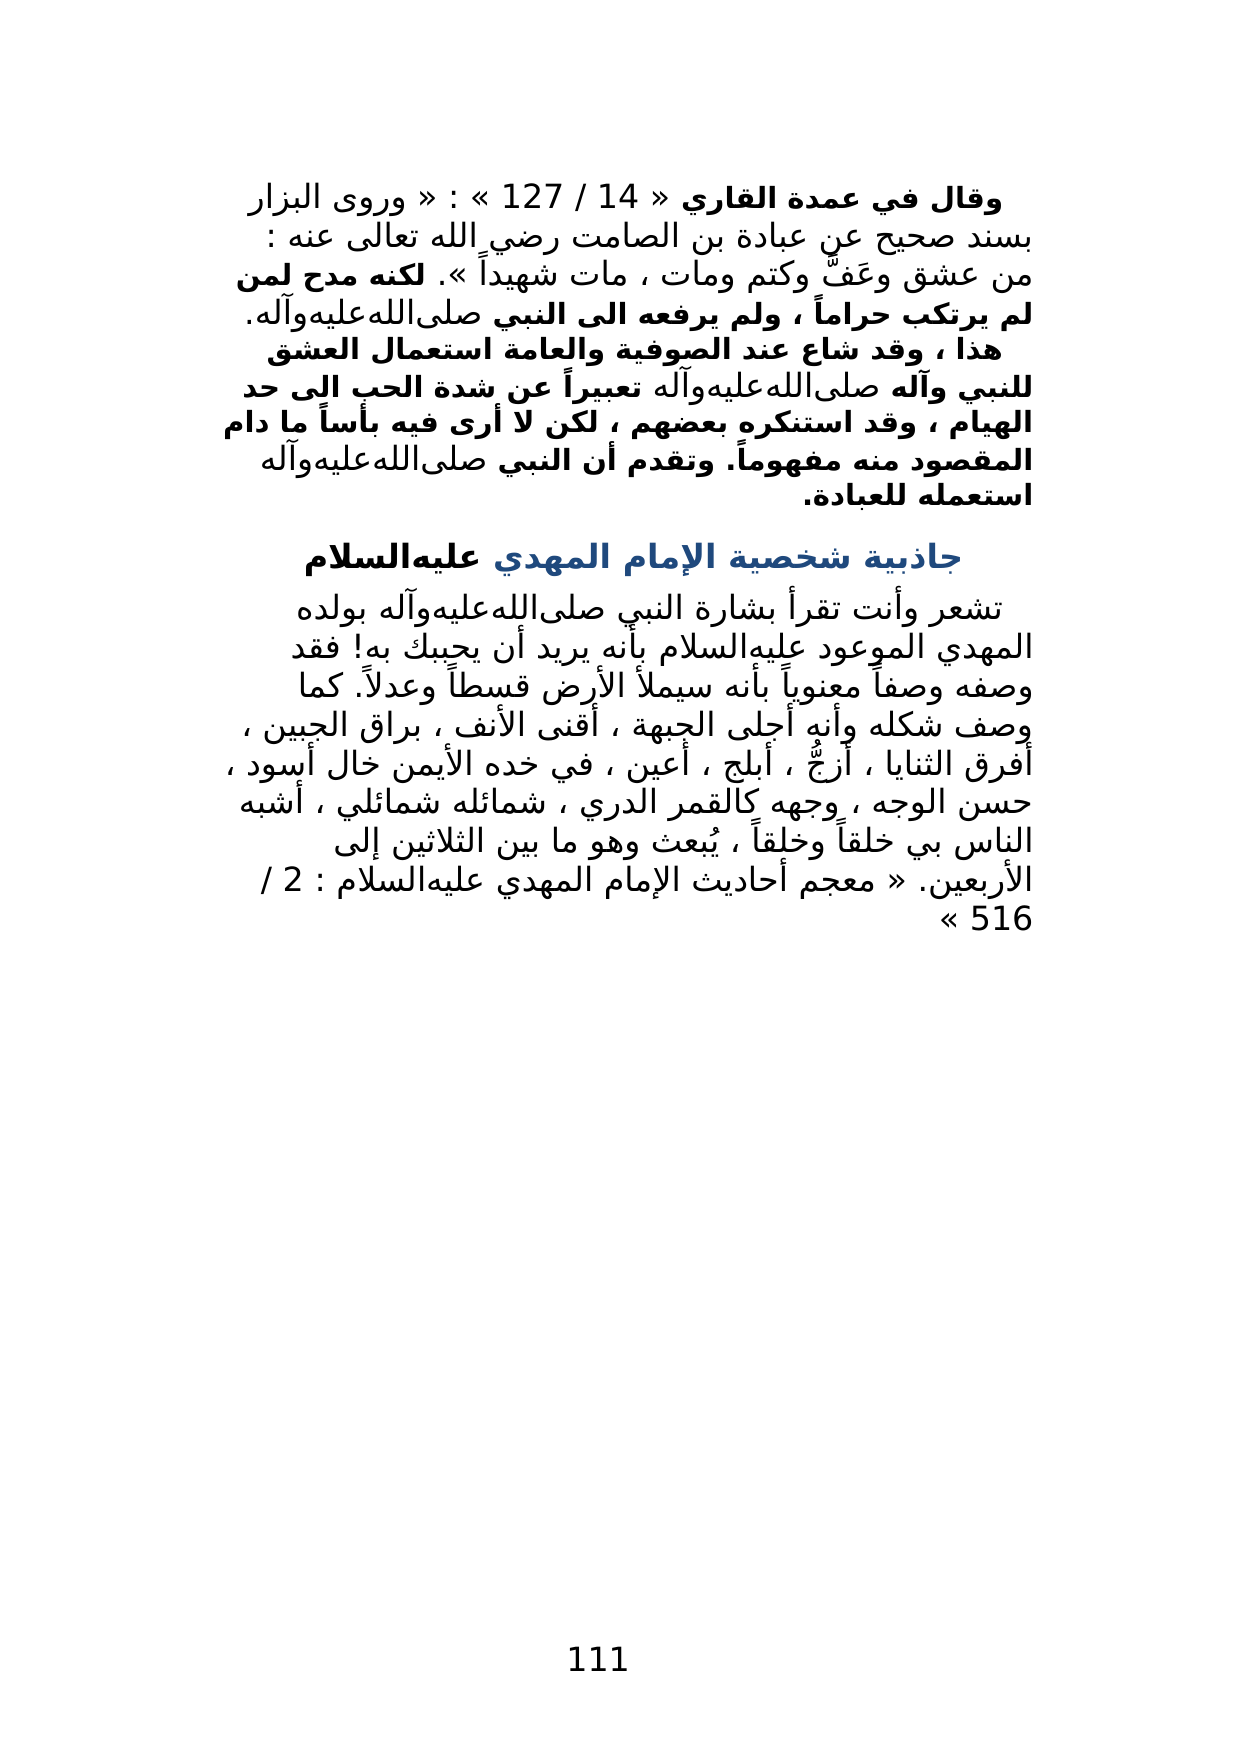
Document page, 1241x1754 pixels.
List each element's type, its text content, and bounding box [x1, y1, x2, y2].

subtitle جاذبية شخصية الإمام المهدي عليه‌السلام [222, 537, 1033, 576]
text هذا ، وقد شاع عند الصوفية والعامة استعمال العشق للنبي وآله صلى‌الله‌عليه‌وآله تعبيراً عن شدة الحب الى حد الهيام ، وقد استنكره بعضهم ، لكن لا أرى فيه بأساً ما دام المقصود منه مفهوماً. وتقدم أن النبي صلى‌الله‌عليه‌وآله استعمله للعبادة. [222, 333, 1033, 512]
text وقال في عمدة القاري « 14 / 127 » : « وروى البزار بسند صحيح عن عبادة بن الصامت رضي الله تعالى عنه : من عشق وعَفَّ وكتم ومات ، مات شهيداً ». لكنه مدح لمن لم يرتكب حراماً ، ولم يرفعه الى النبي صلى‌الله‌عليه‌وآله. [222, 177, 1033, 333]
text تشعر وأنت تقرأ بشارة النبي صلى‌الله‌عليه‌وآله بولده المهدي الموعود عليه‌السلام بأنه يريد أن يحببك به! فقد وصفه وصفاً معنوياً بأنه سيملأ الأرض قسطاً وعدلاً. كما وصف شكله وأنه أجلى الجبهة ، أقنى الأنف ، براق الجبين ، أفرق الثنايا ، أزجُّ ، أبلج ، أعين ، في خده الأيمن خال أسود ، حسن الوجه ، وجهه كالقمر الدري ، شمائله شمائلي ، أشبه الناس بي خلقاً وخلقاً ، يُبعث وهو ما بين الثلاثين إلى الأربعين. « معجم أحاديث الإمام المهدي عليه‌السلام : 2 / 516 » [222, 588, 1033, 938]
